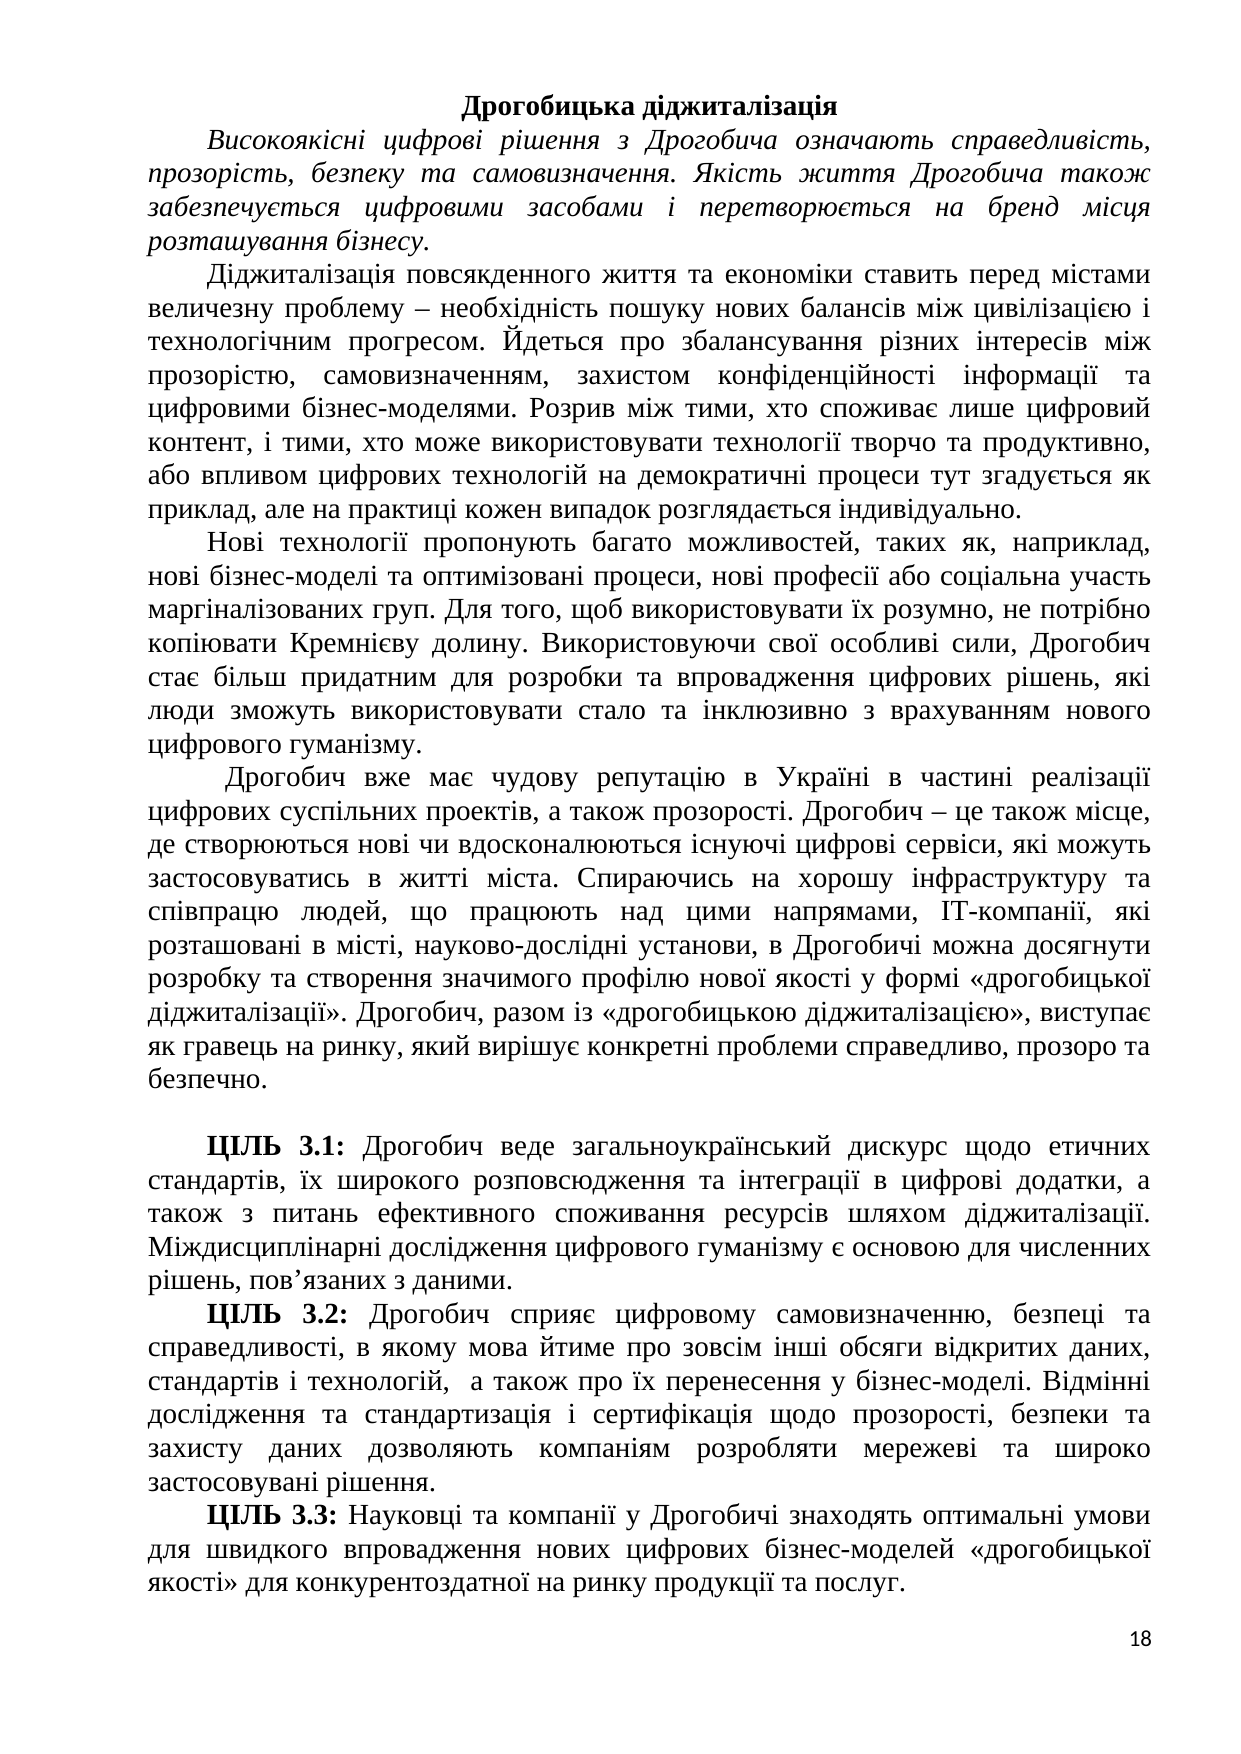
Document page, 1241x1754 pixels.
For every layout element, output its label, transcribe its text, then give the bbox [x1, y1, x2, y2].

text Нові технології пропонують багато можливостей, таких як, наприклад, нові бізнес-моделі та оптимізовані процеси, нові професії або соціальна участь маргіналізованих груп. Для того, щоб використовувати їх розумно, не потрібно копіювати Кремнієву долину. Використовуючи свої особливі сили, Дрогобич стає більш придатним для розробки та впровадження цифрових рішень, які люди зможуть використовувати стало та інклюзивно з врахуванням нового цифрового гуманізму. [148, 524, 1152, 759]
text Діджиталізація повсякденного життя та економіки ставить перед містами величезну проблему – необхідність пошуку нових балансів між цивілізацією і технологічним прогресом. Йдеться про збалансування різних інтересів між прозорістю, самовизначенням, захистом конфіденційності інформації та цифровими бізнес-моделями. Розрив між тими, хто споживає лише цифровий контент, і тими, хто може використовувати технології творчо та продуктивно, або впливом цифрових технологій на демократичні процеси тут згадується як приклад, але на практиці кожен випадок розглядається індивідуально. [148, 256, 1152, 524]
text Високоякісні цифрові рішення з Дрогобича означають справедливість, прозорість, безпеку та самовизначення. Якість життя Дрогобича також забезпечується цифровими засобами і перетворюється на бренд місця розташування бізнесу. [148, 122, 1152, 256]
text ЦІЛЬ 3.2: Дрогобич сприяє цифровому самовизначенню, безпеці та справедливості, в якому мова йтиме про зовсім інші обсяги відкритих даних, стандартів і технологій, а також про їх перенесення у бізнес-моделі. Відмінні дослідження та стандартизація і сертифікація щодо прозорості, безпеки та захисту даних дозволяють компаніям розробляти мережеві та широко застосовувані рішення. [148, 1296, 1152, 1497]
text Дрогобицька діджиталізація [148, 88, 1152, 122]
text ЦІЛЬ 3.3: Науковці та компанії у Дрогобичі знаходять оптимальні умови для швидкого впровадження нових цифрових бізнес-моделей «дрогобицької якості» для конкурентоздатної на ринку продукції та послуг. [148, 1497, 1152, 1598]
text Дрогобич вже має чудову репутацію в Україні в частині реалізації цифрових суспільних проектів, а також прозорості. Дрогобич – це також місце, де створюються нові чи вдосконалюються існуючі цифрові сервіси, які можуть застосовуватись в житті міста. Спираючись на хорошу інфраструктуру та співпрацю людей, що працюють над цими напрямами, ІТ-компанії, які розташовані в місті, науково-дослідні установи, в Дрогобичі можна досягнути розробку та створення значимого профілю нової якості у формі «дрогобицької діджиталізації». Дрогобич, разом із «дрогобицькою діджиталізацією», виступає як гравець на ринку, який вирішує конкретні проблеми справедливо, прозоро та безпечно. [148, 759, 1152, 1095]
text ЦІЛЬ 3.1: Дрогобич веде загальноукраїнський дискурс щодо етичних стандартів, їх широкого розповсюдження та інтеграції в цифрові додатки, а також з питань ефективного споживання ресурсів шляхом діджиталізації. Міждисциплінарні дослідження цифрового гуманізму є основою для численних рішень, пов’язаних з даними. [148, 1128, 1152, 1296]
